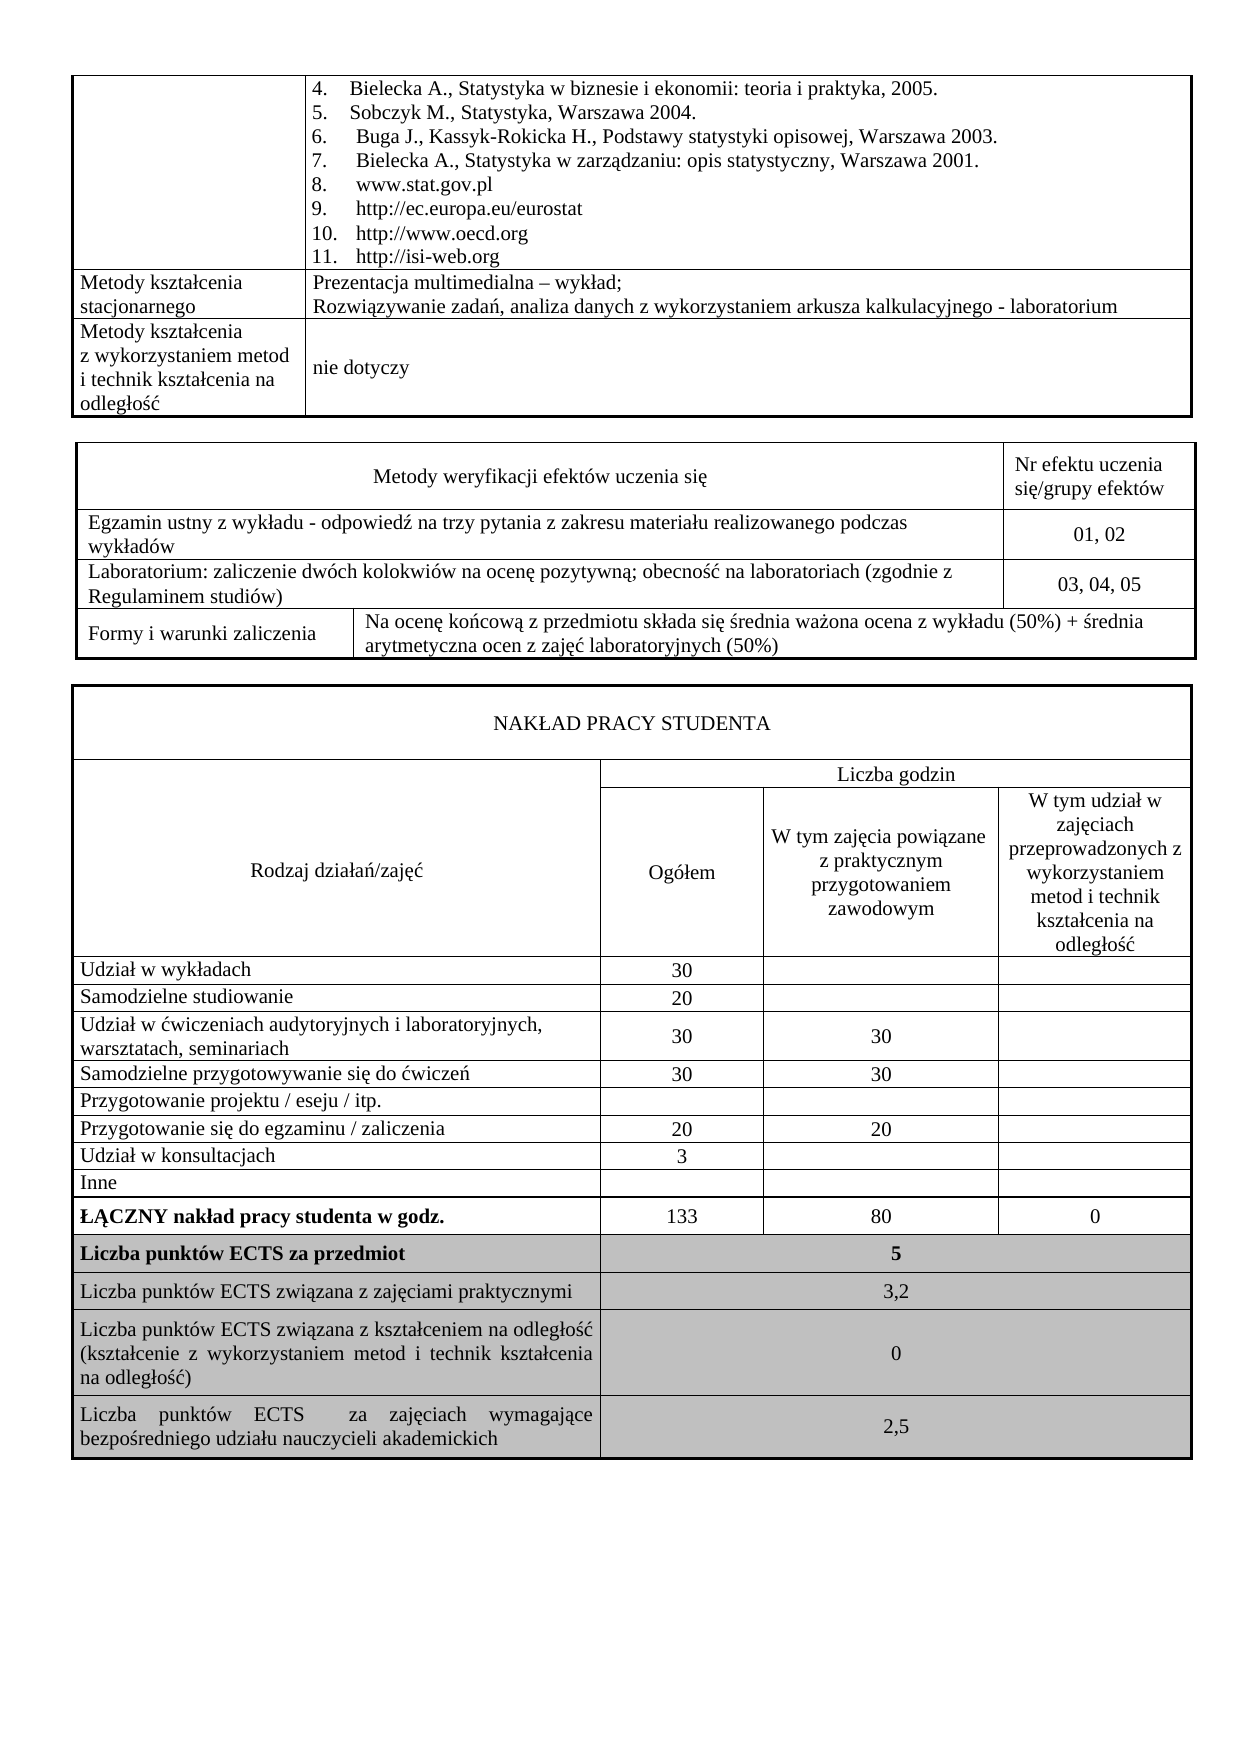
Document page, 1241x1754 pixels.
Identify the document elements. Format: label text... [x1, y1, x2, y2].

table_cell Metody kształcenia z wykorzystaniem metod i technik kształcenia na odległość [74, 319, 305, 415]
table_cell [999, 957, 1190, 983]
table_cell 3 [601, 1143, 763, 1169]
table_cell 30 [601, 1061, 763, 1087]
table_cell Liczba punktów ECTS związana z zajęciami praktycznymi [74, 1273, 600, 1309]
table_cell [74, 76, 305, 268]
table_cell 0 [601, 1310, 1190, 1395]
table_header Nr efektu uczenia się/grupy efektów [1004, 443, 1194, 509]
table_cell [999, 1143, 1190, 1169]
table_cell [601, 1170, 763, 1196]
table_cell [999, 1116, 1190, 1142]
table_cell Inne [74, 1170, 600, 1196]
table_cell Przygotowanie projektu / eseju / itp. [74, 1088, 600, 1114]
table_header NAKŁAD PRACY STUDENTA [74, 687, 1190, 759]
table_cell 3,2 [601, 1273, 1190, 1309]
table_cell Samodzielne studiowanie [74, 985, 600, 1011]
table_cell Ogółem [601, 788, 763, 956]
table_cell 30 [601, 957, 763, 983]
table_cell Udział w ćwiczeniach audytoryjnych i laboratoryjnych, warsztatach, seminariach [74, 1012, 600, 1060]
table_cell [999, 1061, 1190, 1087]
table_cell ŁĄCZNY nakład pracy studenta w godz. [74, 1198, 600, 1234]
table_cell 01, 02 [1004, 510, 1194, 558]
table_cell [999, 985, 1190, 1011]
table_cell [601, 1088, 763, 1114]
table_cell [764, 1143, 998, 1169]
table_cell Udział w konsultacjach [74, 1143, 600, 1169]
table_cell Liczba punktów ECTS za przedmiot [74, 1235, 600, 1272]
table_cell [999, 1012, 1190, 1060]
table_cell 2,5 [601, 1396, 1190, 1457]
table_cell 133 [601, 1198, 763, 1234]
table_cell W tym zajęcia powiązane z praktycznym przygotowaniem zawodowym [764, 788, 998, 956]
table_cell Samodzielne przygotowywanie się do ćwiczeń [74, 1061, 600, 1087]
table_cell [999, 1088, 1190, 1114]
table_cell 30 [764, 1012, 998, 1060]
table_cell 20 [764, 1116, 998, 1142]
table_cell W tym udział w zajęciach przeprowadzonych z wykorzystaniem metod i technik kształcenia na odległość [999, 788, 1190, 956]
table_cell [764, 985, 998, 1011]
table_cell [764, 1088, 998, 1114]
table_cell Udział w wykładach [74, 957, 600, 983]
table_cell Na ocenę końcową z przedmiotu składa się średnia ważona ocena z wykładu (50%) + średnia arytmetyczna ocen z zajęć laboratoryjnych (50%) [354, 609, 1194, 657]
table_cell [999, 1170, 1190, 1196]
table_header Metody weryfikacji efektów uczenia się [78, 443, 1003, 509]
table_cell 80 [764, 1198, 998, 1234]
table_cell Liczba punktów ECTS związana z kształceniem na odległość (kształcenie z wykorzystaniem metod i technik kształcenia na odległość) [74, 1310, 600, 1395]
table_cell Formy i warunki zaliczenia [78, 609, 353, 657]
table_cell [764, 1170, 998, 1196]
table_cell Liczba punktów ECTS za zajęciach wymagające bezpośredniego udziału nauczycieli akademickich [74, 1396, 600, 1457]
table_cell 20 [601, 1116, 763, 1142]
table_cell Metody kształcenia stacjonarnego [74, 270, 305, 318]
table_cell nie dotyczy [306, 319, 1190, 415]
table_cell Liczba godzin [601, 760, 1190, 787]
table_cell 30 [764, 1061, 998, 1087]
table_cell Laboratorium: zaliczenie dwóch kolokwiów na ocenę pozytywną; obecność na laboratoriach (zgodnie z Regulaminem studiów) [78, 560, 1003, 608]
table_cell [764, 957, 998, 983]
table_cell Prezentacja multimedialna – wykład; Rozwiązywanie zadań, analiza danych z wykorzystaniem arkusza kalkulacyjnego - laboratorium [306, 270, 1190, 318]
table_cell 20 [601, 985, 763, 1011]
table_cell Przygotowanie się do egzaminu / zaliczenia [74, 1116, 600, 1142]
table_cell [306, 76, 1190, 268]
table_cell Rodzaj działań/zajęć [74, 760, 600, 956]
table_cell 0 [999, 1198, 1190, 1234]
table_cell Egzamin ustny z wykładu - odpowiedź na trzy pytania z zakresu materiału realizowanego podczas wykładów [78, 510, 1003, 558]
table_cell 5 [601, 1235, 1190, 1272]
table_cell 30 [601, 1012, 763, 1060]
table_cell 03, 04, 05 [1004, 560, 1194, 608]
